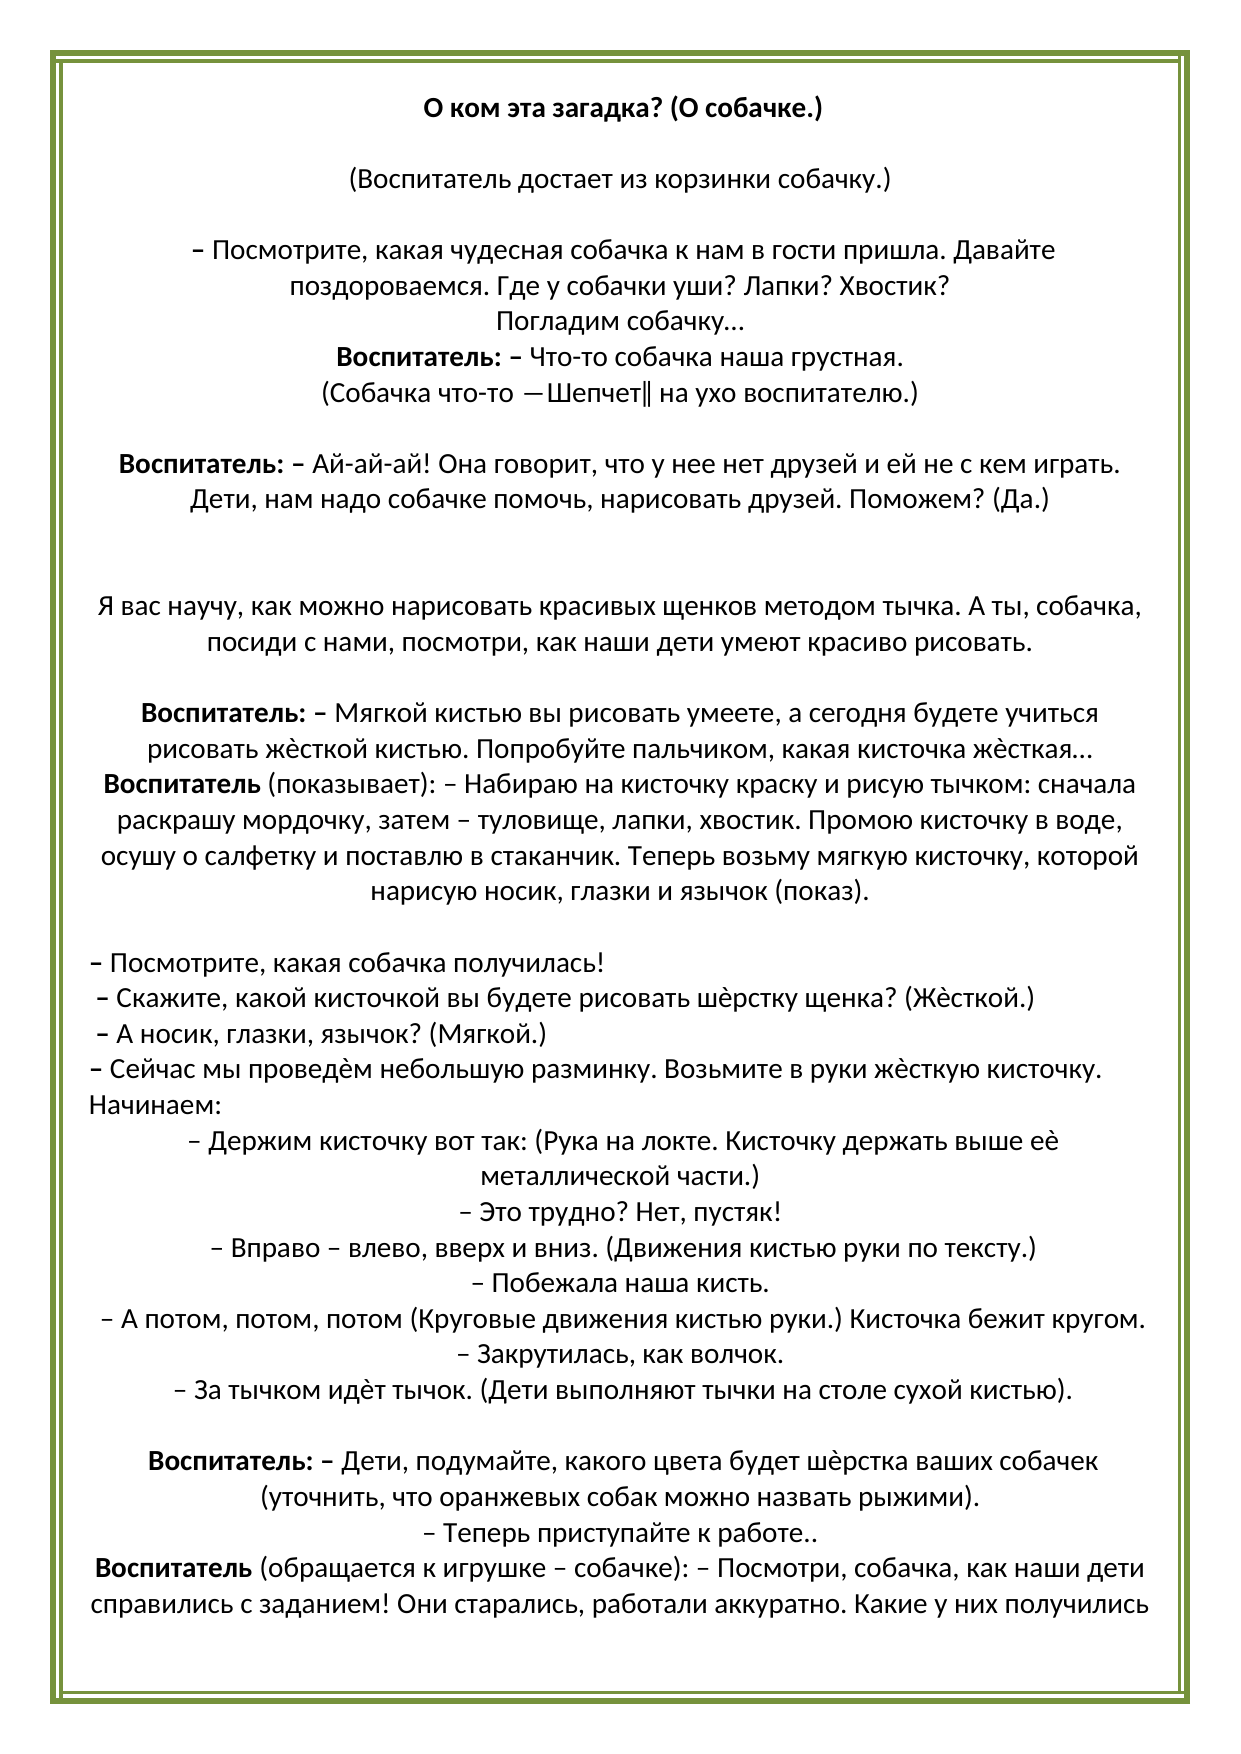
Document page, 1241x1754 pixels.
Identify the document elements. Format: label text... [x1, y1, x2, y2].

text – Посмотрите, какая собачка получилась! [89, 944, 1152, 979]
text (Собачка что-то ―Шепчет‖ на ухо воспитателю.) [89, 374, 1152, 409]
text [89, 1549, 1152, 1621]
text – Скажите, какой кисточкой вы будете рисовать шѐрстку щенка? (Жѐсткой.) [89, 979, 1152, 1015]
text – Теперь приступайте к работе.. [89, 1514, 1152, 1549]
text Воспитатель: – Дети, подумайте, какого цвета будет шѐрстка ваших собачек (уточнить, что оранжевых собак можно назвать рыжими). [89, 1442, 1152, 1514]
text – Вправо – влево, вверх и вниз. (Движения кистью руки по тексту.) [89, 1229, 1152, 1264]
text О ком эта загадка? (О собачке.) [89, 89, 1152, 124]
text (Воспитатель достает из корзинки собачку.) [89, 160, 1152, 196]
text Воспитатель: – Ай-ай-ай! Она говорит, что у нее нет друзей и ей не с кем играть. Дети, нам надо собачке помочь, нарисовать друзей. Поможем? (Да.) [89, 445, 1152, 516]
text – А потом, потом, потом (Круговые движения кистью руки.) Кисточка бежит кругом. [89, 1300, 1152, 1336]
text – Сейчас мы проведѐм небольшую разминку. Возьмите в руки жѐсткую кисточку. Начинаем: [89, 1051, 1152, 1122]
text Я вас научу, как можно нарисовать красивых щенков методом тычка. А ты, собачка, посиди с нами, посмотри, как наши дети умеют красиво рисовать. [89, 587, 1152, 659]
text – Побежала наша кисть. [89, 1264, 1152, 1300]
text Воспитатель: – Мягкой кистью вы рисовать умеете, а сегодня будете учиться рисовать жѐсткой кистью. Попробуйте пальчиком, какая кисточка жѐсткая… [89, 694, 1152, 766]
text Погладим собачку… [89, 302, 1152, 338]
text – За тычком идѐт тычок. (Дети выполняют тычки на столе сухой кистью). [89, 1371, 1152, 1407]
text Воспитатель: – Что-то собачка наша грустная. [89, 338, 1152, 374]
text Воспитатель (показывает): – Набираю на кисточку краску и рисую тычком: сначала раскрашу мордочку, затем – туловище, лапки, хвостик. Промою кисточку в воде, осушу о салфетку и поставлю в стаканчик. Теперь возьму мягкую кисточку, которой нарисую носик, глазки и язычок (показ). [89, 766, 1152, 908]
text – Посмотрите, какая чудесная собачка к нам в гости пришла. Давайте поздороваемся. Где у собачки уши? Лапки? Хвостик? [89, 231, 1152, 302]
text – Держим кисточку вот так: (Рука на локте. Кисточку держать выше еѐ металлической части.) [89, 1122, 1152, 1193]
text – А носик, глазки, язычок? (Мягкой.) [89, 1015, 1152, 1051]
text – Закрутилась, как волчок. [89, 1336, 1152, 1371]
text – Это трудно? Нет, пустяк! [89, 1193, 1152, 1229]
